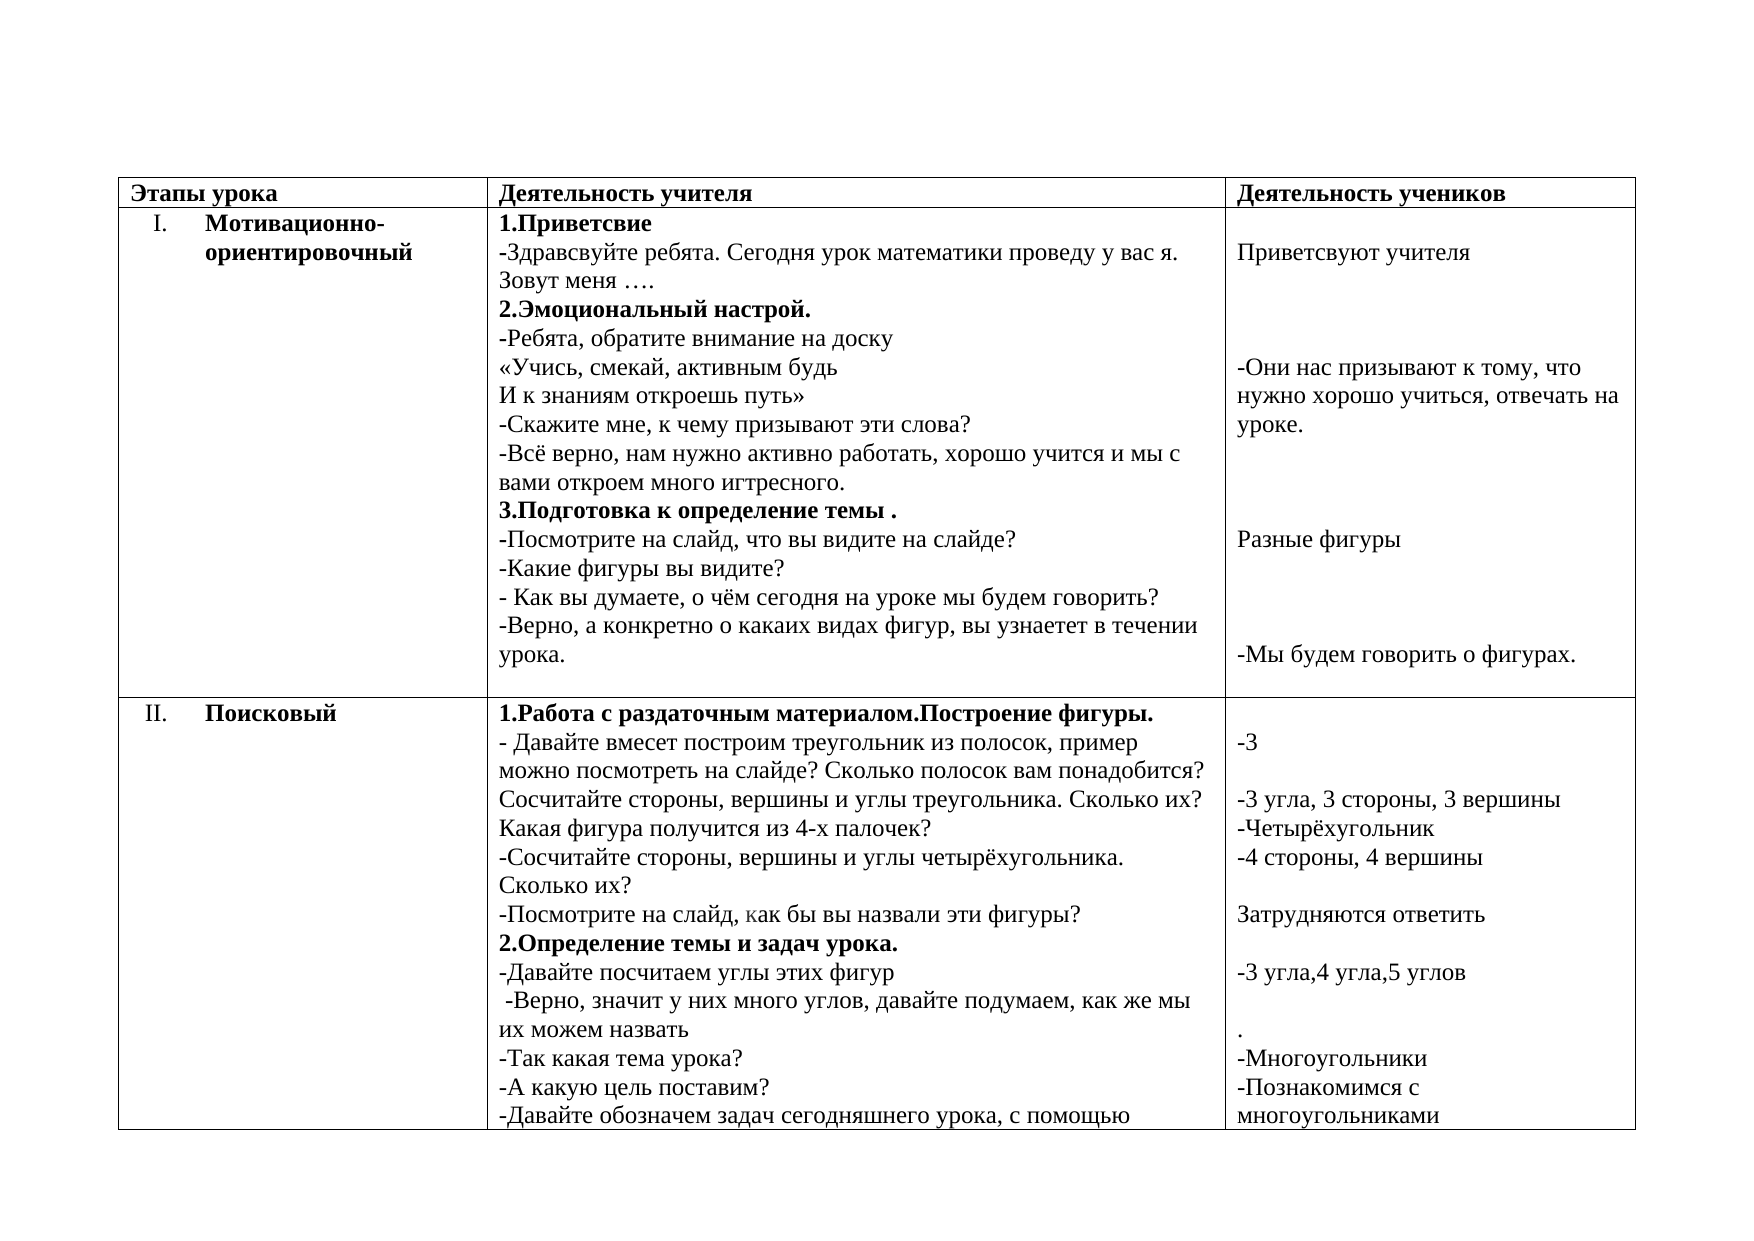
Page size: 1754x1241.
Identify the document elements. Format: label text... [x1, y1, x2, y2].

table_cell Поисковый [119, 698, 487, 1129]
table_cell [488, 698, 1225, 1129]
table_header Деятельность учителя [488, 178, 1225, 207]
table_cell Приветсвуют учителя -Они нас призывают к тому, что нужно хорошо учиться, отвечать на уроке. Разные фигуры -Мы будем говорить о фигурах. [1226, 208, 1635, 697]
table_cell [1226, 698, 1635, 1129]
table_cell Мотивационно-ориентировочный [119, 208, 487, 697]
table_header Деятельность учеников [1226, 178, 1635, 207]
table_header Этапы урока [119, 178, 487, 207]
table_cell 1.Приветсвие -Здравсвуйте ребята. Сегодня урок математики проведу у вас я. Зовут меня …. 2.Эмоциональный настрой. -Ребята, обратите внимание на доску «Учись, смекай, активным будь И к знаниям откроешь путь» -Скажите мне, к чему призывают эти слова? -Всё верно, нам нужно активно работать, хорошо учится и мы с вами откроем много игтресного. 3.Подготовка к определение темы . -Посмотрите на слайд, что вы видите на слайде? -Какие фигуры вы видите? - Как вы думаете, о чём сегодня на уроке мы будем говорить? -Верно, а конкретно о какаих видах фигур, вы узнаетет в течении урока. [488, 208, 1225, 697]
